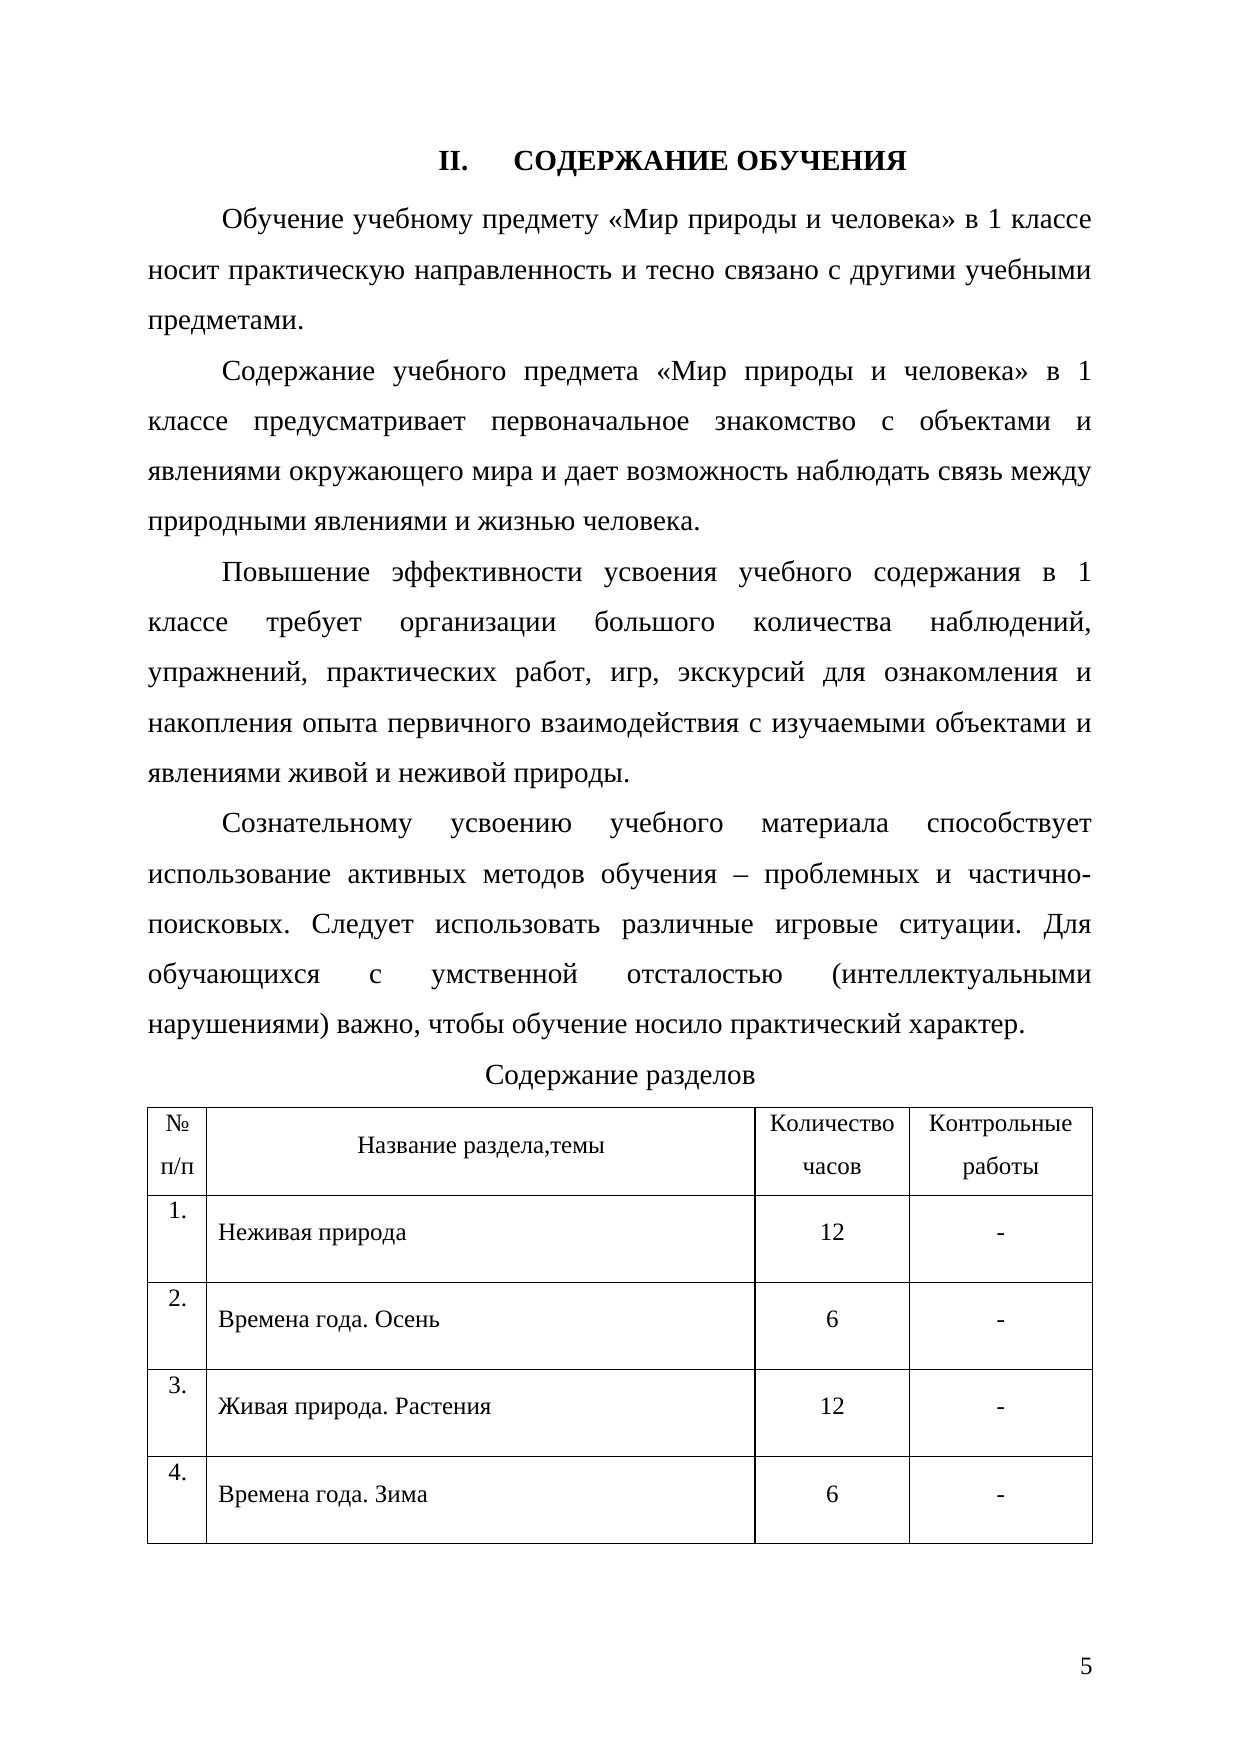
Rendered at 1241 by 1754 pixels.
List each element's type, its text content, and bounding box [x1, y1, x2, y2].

table_cell Живая природа. Растения [207, 1370, 754, 1456]
table_header Название раздела,темы [207, 1108, 754, 1194]
table_cell [148, 1196, 206, 1282]
table_cell [148, 1370, 206, 1456]
table_cell [148, 1457, 206, 1543]
text Сознательному усвоению учебного материала способствует использование активных методов обучения – проблемных и частично-поисковых. Следует использовать различные игровые ситуации. Для обучающихся с умственной отсталостью (интеллектуальными нарушениями) важно, чтобы обучение носило практический характер. [148, 805, 1092, 1040]
table_cell 6 [756, 1283, 909, 1369]
table_cell Времена года. Осень [207, 1283, 754, 1369]
text Обучение учебному предмету «Мир природы и человека» в 1 классе носит практическую направленность и тесно связано с другими учебными предметами. [148, 202, 1092, 336]
table_cell - [910, 1370, 1092, 1456]
text Содержание разделов [148, 1057, 1092, 1091]
table_cell 6 [756, 1457, 909, 1543]
subtitle СОДЕРЖАНИЕ ОБУЧЕНИЯ [252, 143, 1092, 177]
table_cell - [910, 1457, 1092, 1543]
table_header № п/п [148, 1108, 206, 1194]
table_cell Времена года. Зима [207, 1457, 754, 1543]
table_cell Неживая природа [207, 1196, 754, 1282]
table_header Количество часов [756, 1108, 909, 1194]
table_cell 12 [756, 1196, 909, 1282]
table_cell - [910, 1196, 1092, 1282]
table_cell 12 [756, 1370, 909, 1456]
text Содержание учебного предмета «Мир природы и человека» в 1 классе предусматривает первоначальное знакомство с объектами и явлениями окружающего мира и дает возможность наблюдать связь между природными явлениями и жизнью человека. [148, 353, 1092, 537]
text Повышение эффективности усвоения учебного содержания в 1 классе требует организации большого количества наблюдений, упражнений, практических работ, игр, экскурсий для ознакомления и накопления опыта первичного взаимодействия с изучаемыми объектами и явлениями живой и неживой природы. [148, 554, 1092, 789]
table_cell [148, 1283, 206, 1369]
table_header Контрольные работы [910, 1108, 1092, 1194]
table_cell - [910, 1283, 1092, 1369]
